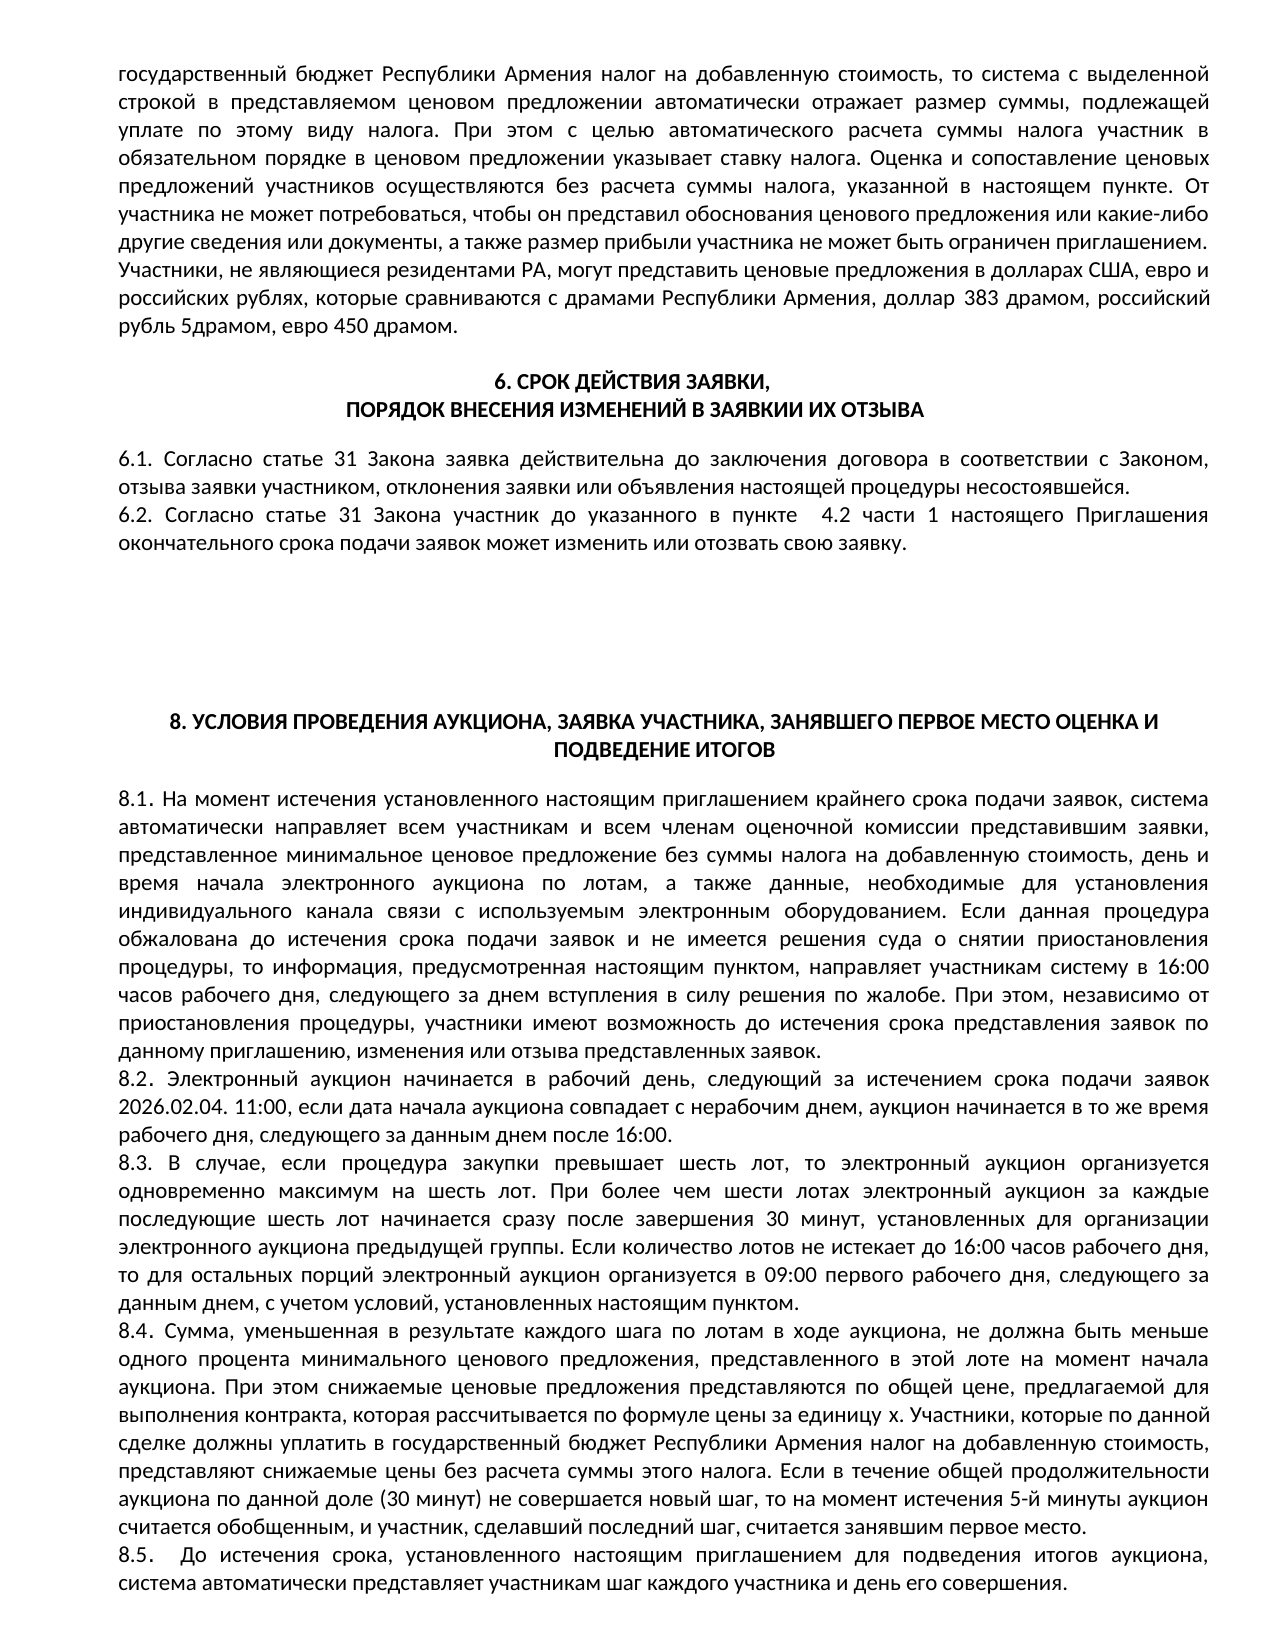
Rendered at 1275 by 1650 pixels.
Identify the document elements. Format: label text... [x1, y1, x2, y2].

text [118, 59, 1211, 255]
text 6. СРОК ДЕЙСТВИЯ ЗАЯВКИ, ПОРЯДОК ВНЕСЕНИЯ ИЗМЕНЕНИЙ В ЗАЯВКИИ ИХ ОТЗЫВА [118, 367, 1152, 423]
text 8.3. В случае, если процедура закупки превышает шесть лот, то электронный аукцион организуется одновременно максимум на шесть лот. При более чем шести лотах электронный аукцион за каждые последующие шесть лот начинается сразу после завершения 30 минут, установленных для организации электронного аукциона предыдущей группы. Если количество лотов не истекает до 16:00 часов рабочего дня, то для остальных порций электронный аукцион организуется в 09:00 первого рабочего дня, следующего за данным днем, с учетом условий, установленных настоящим пунктом. [118, 1148, 1211, 1316]
text 8.5․ До истечения срока, установленного настоящим приглашением для подведения итогов аукциона, система автоматически представляет участникам шаг каждого участника и день его совершения. [118, 1540, 1211, 1596]
text 8.4․ Сумма, уменьшенная в результате каждого шага по лотам в ходе аукциона, не должна быть меньше одного процента минимального ценового предложения, представленного в этой лоте на момент начала аукциона. При этом снижаемые ценовые предложения представляются по общей цене, предлагаемой для выполнения контракта, которая рассчитывается по формуле цены за единицу x. Участники, которые по данной сделке должны уплатить в государственный бюджет Республики Армения налог на добавленную стоимость, представляют снижаемые цены без расчета суммы этого налога. Если в течение общей продолжительности аукциона по данной доле (30 минут) не совершается новый шаг, то на момент истечения 5-й минуты аукцион считается обобщенным, и участник, сделавший последний шаг, считается занявшим первое место. [118, 1316, 1211, 1540]
text 8.2․ Электронный аукцион начинается в рабочий день, следующий за истечением срока подачи заявок 2026.02.04. 11:00 , если дата начала аукциона совпадает с нерабочим днем, аукцион начинается в то же время рабочего дня, следующего за данным днем после 16:00. [118, 1064, 1211, 1148]
text 6.2. Согласно статье 31 Закона участник до указанного в пункте 4.2 части 1 настоящего Приглашения окончательного срока подачи заявок может изменить или отозвать свою заявку. [118, 500, 1211, 556]
text Участники, не являющиеся резидентами РА, могут представить ценовые предложения в долларах США, евро и российских рублях, которые сравниваются с драмами Республики Армения, доллар 383 драмом, российский рубль 5драмом, евро 450 драмом. [118, 255, 1211, 339]
text 6.1. Согласно статье 31 Закона заявка действительна до заключения договора в соответствии с Законом, отзыва заявки участником, отклонения заявки или объявления настоящей процедуры несостоявшейся. [118, 444, 1211, 500]
text 8.1․ На момент истечения установленного настоящим приглашением крайнего срока подачи заявок, система автоматически направляет всем участникам и всем членам оценочной комиссии представившим заявки, представленное минимальное ценовое предложение без суммы налога на добавленную стоимость, день и время начала электронного аукциона по лотам, а также данные, необходимые для установления индивидуального канала связи с используемым электронным оборудованием. Если данная процедура обжалована до истечения срока подачи заявок и не имеется решения суда о снятии приостановления процедуры, то информация, предусмотренная настоящим пунктом, направляет участникам систему в 16:00 часов рабочего дня, следующего за днем вступления в силу решения по жалобе. При этом, независимо от приостановления процедуры, участники имеют возможность до истечения срока представления заявок по данному приглашению, изменения или отзыва представленных заявок. [118, 784, 1211, 1064]
text 8. УСЛОВИЯ ПРОВЕДЕНИЯ АУКЦИОНА, ЗАЯВКА УЧАСТНИКА, ЗАНЯВШЕГО ПЕРВОЕ МЕСТО ОЦЕНКА И ПОДВЕДЕНИЕ ИТОГОВ [118, 707, 1211, 763]
